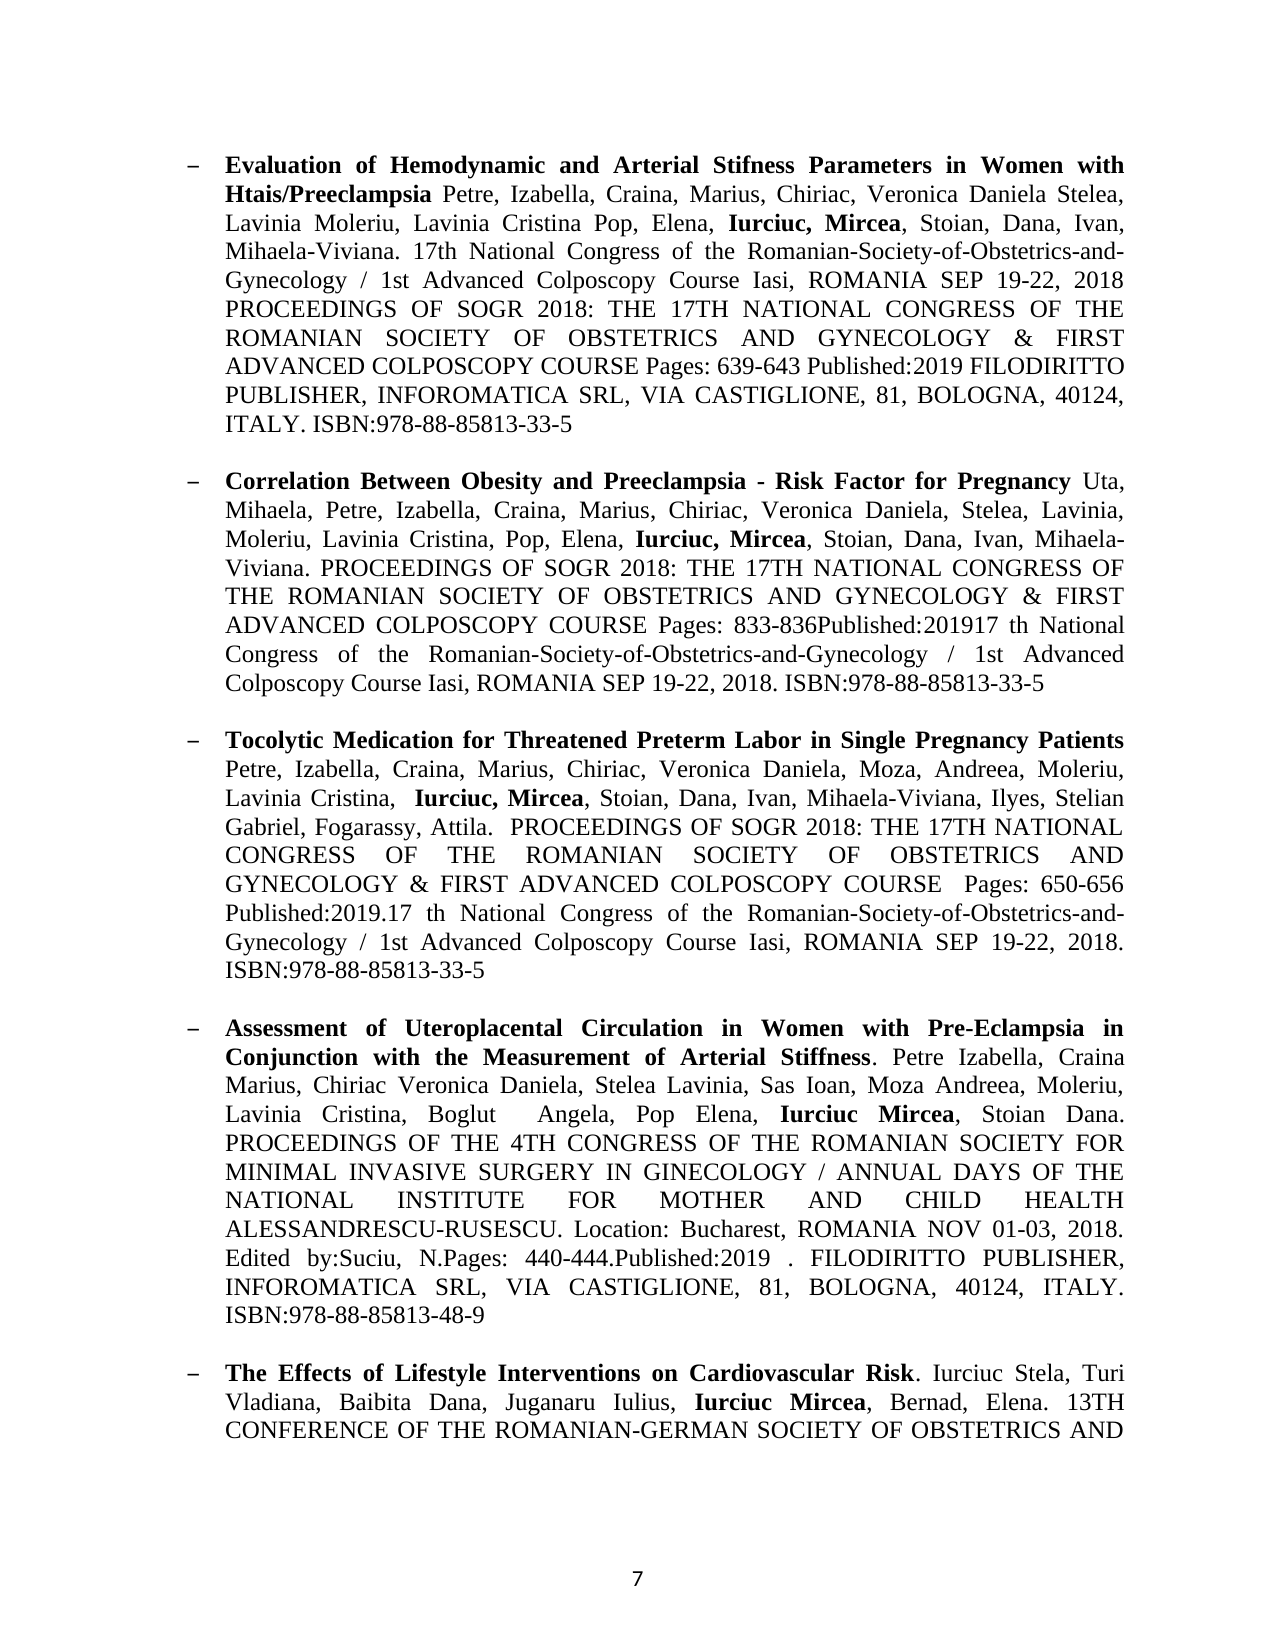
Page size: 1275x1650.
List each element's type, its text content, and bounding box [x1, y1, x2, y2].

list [187, 1358, 1125, 1444]
list Correlation Between Obesity and Preeclampsia - Risk Factor for Pregnancy Uta, Mihaela, Petre, Izabella, Craina, Marius, Chiriac, Veronica Daniela, Stelea, Lavinia, Moleriu, Lavinia Cristina, Pop, Elena, Iurciuc, Mircea, Stoian, Dana, Ivan, Mihaela-Viviana. PROCEEDINGS OF SOGR 2018: THE 17TH NATIONAL CONGRESS OF THE ROMANIAN SOCIETY OF OBSTETRICS AND GYNECOLOGY & FIRST ADVANCED COLPOSCOPY COURSE Pages: 833-836Published:‏ 201917th National Congress of the Romanian-Society-of-Obstetrics-and-Gynecology / 1st Advanced Colposcopy Course Iasi, ROMANIA SEP 19-22, 2018. ISBN:978-88-85813-33-5 [187, 466, 1125, 696]
list Tocolytic Medication for Threatened Preterm Labor in Single Pregnancy Patients Petre, Izabella, Craina, Marius, Chiriac, Veronica Daniela, Moza, Andreea, Moleriu, Lavinia Cristina, Iurciuc, Mircea, Stoian, Dana, Ivan, Mihaela-Viviana, Ilyes, Stelian Gabriel, Fogarassy, Attila. PROCEEDINGS OF SOGR 2018: THE 17TH NATIONAL CONGRESS OF THE ROMANIAN SOCIETY OF OBSTETRICS AND GYNECOLOGY & FIRST ADVANCED COLPOSCOPY COURSE Pages: 650-656 Published:‏ 2019.17th National Congress of the Romanian-Society-of-Obstetrics-and-Gynecology / 1st Advanced Colposcopy Course Iasi, ROMANIA SEP 19-22, 2018. ISBN:978-88-85813-33-5 [187, 725, 1125, 984]
list Assessment of Uteroplacental Circulation in Women with Pre-Eclampsia in Conjunction with the Measurement of Arterial Stiffness. Petre Izabella, Craina Marius, Chiriac Veronica Daniela, Stelea Lavinia, Sas Ioan, Moza Andreea, Moleriu, Lavinia Cristina, Boglut Angela, Pop Elena, Iurciuc Mircea, Stoian Dana. PROCEEDINGS OF THE 4TH CONGRESS OF THE ROMANIAN SOCIETY FOR MINIMAL INVASIVE SURGERY IN GINECOLOGY / ANNUAL DAYS OF THE NATIONAL INSTITUTE FOR MOTHER AND CHILD HEALTH ALESSANDRESCU-RUSESCU. Location: Bucharest, ROMANIA NOV 01-03, 2018. Edited by:Suciu, N.Pages: 440-444.Published:‏ 2019. FILODIRITTO PUBLISHER, INFOROMATICA SRL, VIA CASTIGLIONE, 81, BOLOGNA, 40124, ITALY. ISBN:978-88-85813-48-9 [187, 1013, 1125, 1329]
list Evaluation of Hemodynamic and Arterial Stifness Parameters in Women with Htais/Preeclampsia Petre, Izabella, Craina, Marius, Chiriac, Veronica Daniela Stelea, Lavinia Moleriu, Lavinia Cristina Pop, Elena, Iurciuc, Mircea, Stoian, Dana, Ivan, Mihaela-Viviana. 17th National Congress of the Romanian-Society-of-Obstetrics-and-Gynecology / 1st Advanced Colposcopy Course Iasi, ROMANIA SEP 19-22, 2018 PROCEEDINGS OF SOGR 2018: THE 17TH NATIONAL CONGRESS OF THE ROMANIAN SOCIETY OF OBSTETRICS AND GYNECOLOGY & FIRST ADVANCED COLPOSCOPY COURSE Pages: 639-643 Published:‏ 2019FILODIRITTO PUBLISHER, INFOROMATICA SRL, VIA CASTIGLIONE, 81, BOLOGNA, 40124, ITALY. ISBN:978-88-85813-33-5 [187, 150, 1125, 438]
